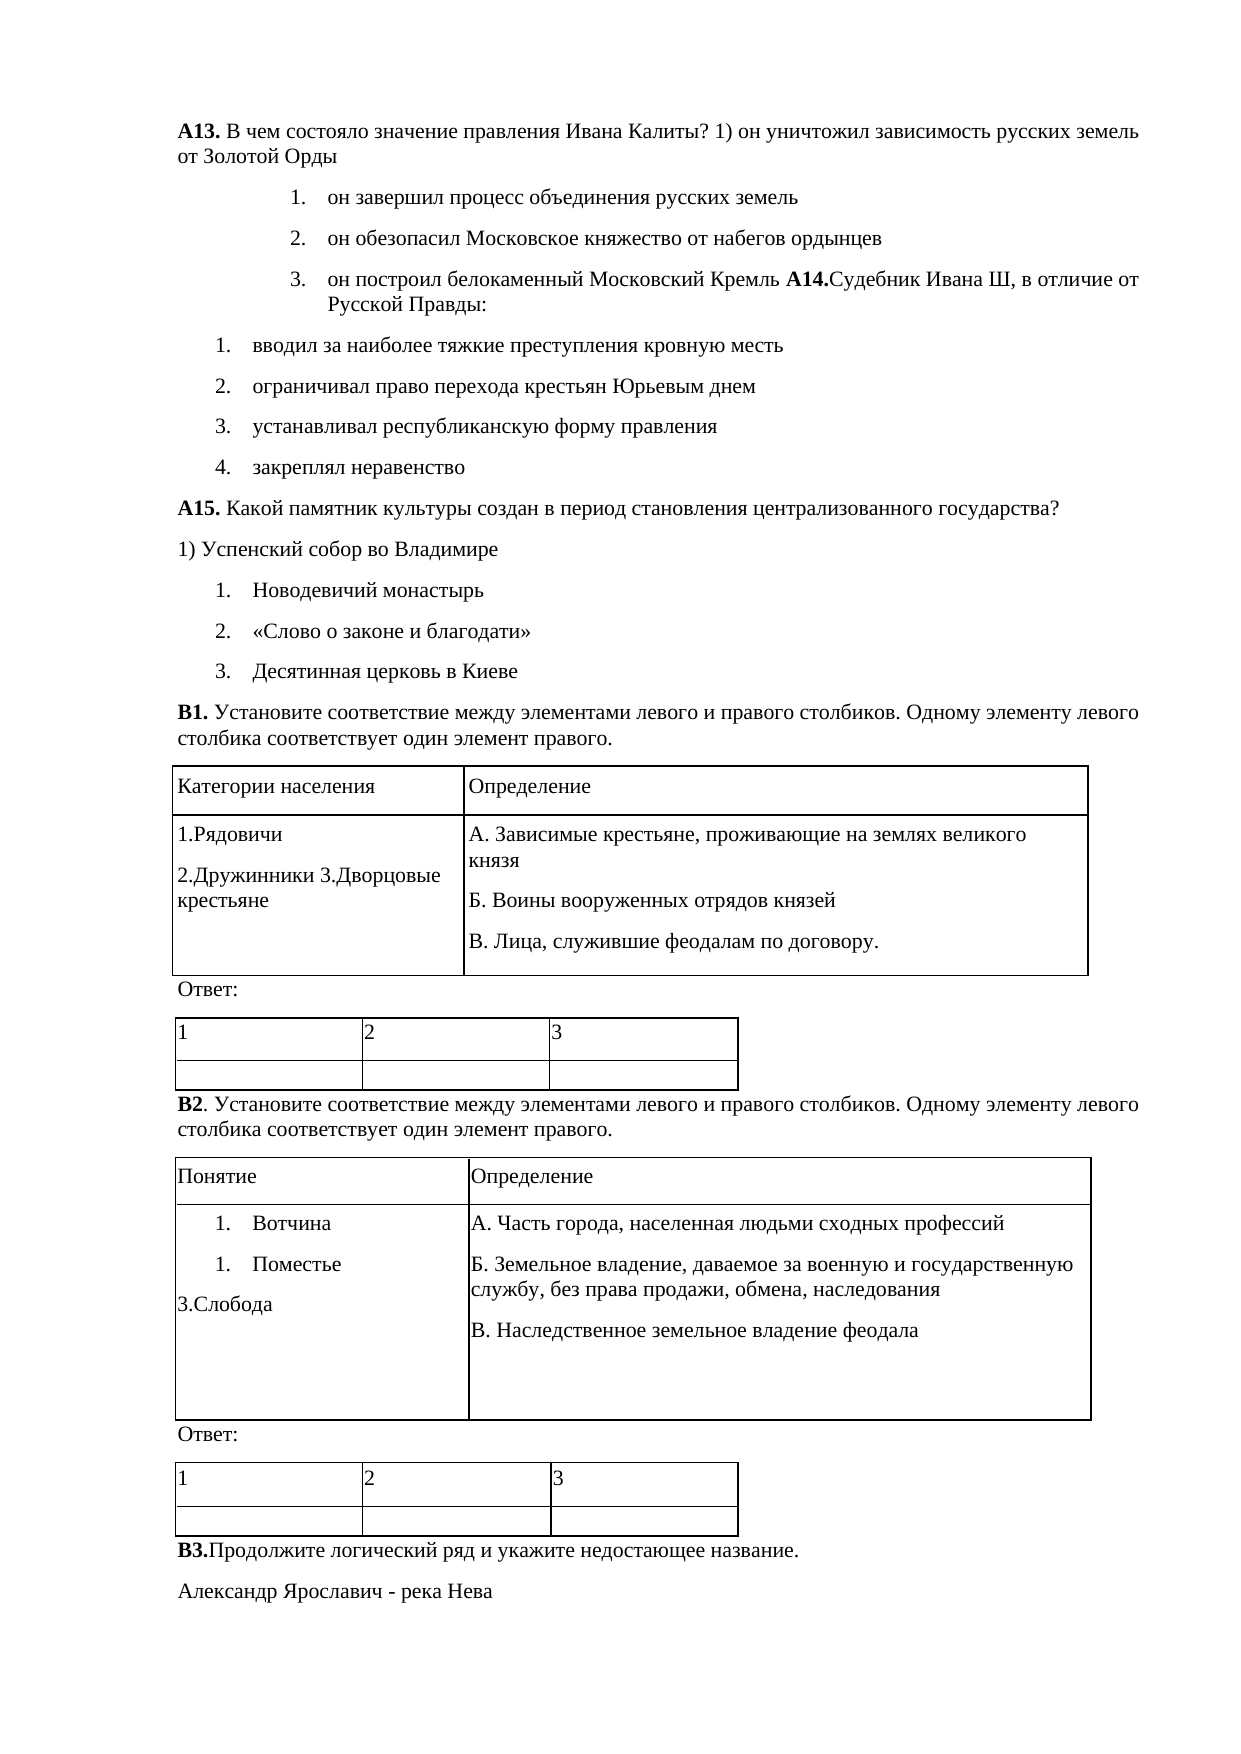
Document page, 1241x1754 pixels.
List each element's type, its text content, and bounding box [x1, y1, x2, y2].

text А15. Какой памятник культуры создан в период становления централизованного государства? [177, 495, 1152, 520]
table_header 3 [552, 1463, 737, 1506]
list он завершил процесс объединения русских земель [290, 184, 1152, 209]
table_cell 1.Рядовичи 2.Дружинники 3.Дворцовые крестьяне [173, 816, 463, 975]
text Ответ: [177, 1421, 1152, 1446]
text В2. Установите соответствие между элементами левого и правого столбиков. Одному элементу левого столбика соответствует один элемент правого. [177, 1091, 1152, 1141]
table_header 1 [176, 1463, 362, 1506]
table_header 1 [176, 1019, 362, 1059]
text В3.Продолжите логический ряд и укажите недостающее название. [177, 1537, 1152, 1562]
table_header 2 [363, 1019, 549, 1059]
table_cell А. Зависимые крестьяне, проживающие на землях великого князя Б. Воины вооруженных отрядов князей В. Лица, служившие феодалам по договору. [465, 816, 1087, 975]
list закреплял неравенство [215, 454, 1152, 479]
list ограничивал право перехода крестьян Юрьевым днем [215, 373, 1152, 398]
text Александр Ярославич - река Нева [177, 1578, 1152, 1603]
table_cell [363, 1061, 549, 1089]
list вводил за наиболее тяжкие преступления кровную месть [215, 332, 1152, 357]
list «Слово о законе и благодати» [215, 618, 1152, 643]
list устанавливал республиканскую форму правления [215, 413, 1152, 439]
text А13. В чем состояло значение правления Ивана Калиты? 1) он уничтожил зависимость русских земель от Золотой Орды [177, 118, 1152, 168]
list он обезопасил Московское княжество от набегов ордынцев [290, 225, 1152, 250]
list он построил белокаменный Московский Кремль А14.Судебник Ивана Ш, в отличие от Русской Правды: [290, 266, 1152, 316]
table_header 3 [550, 1019, 737, 1059]
table_cell [176, 1507, 362, 1535]
table_cell [552, 1507, 737, 1535]
table_cell Вотчина Поместье 3.Слобода [176, 1205, 468, 1419]
list Десятинная церковь в Киеве [215, 658, 1152, 684]
table_header Определение [470, 1158, 1090, 1204]
table_header 2 [363, 1463, 550, 1506]
table_header Категории населения [173, 767, 463, 814]
table_cell [176, 1061, 362, 1089]
table_cell А. Часть города, населенная людьми сходных профессий Б. Земельное владение, даваемое за военную и государственную службу, без права продажи, обмена, наследования В. Наследственное земельное владение феодала [470, 1205, 1090, 1419]
text В1. Установите соответствие между элементами левого и правого столбиков. Одному элементу левого столбика соответствует один элемент правого. [177, 699, 1152, 750]
list Новодевичий монастырь [215, 577, 1152, 602]
table_cell [363, 1507, 550, 1535]
text 1) Успенский собор во Владимире [177, 536, 1152, 561]
table_cell [550, 1061, 737, 1089]
table_header Понятие [176, 1158, 469, 1204]
text Ответ: [177, 976, 1152, 1002]
table_header Определение [465, 767, 1087, 814]
